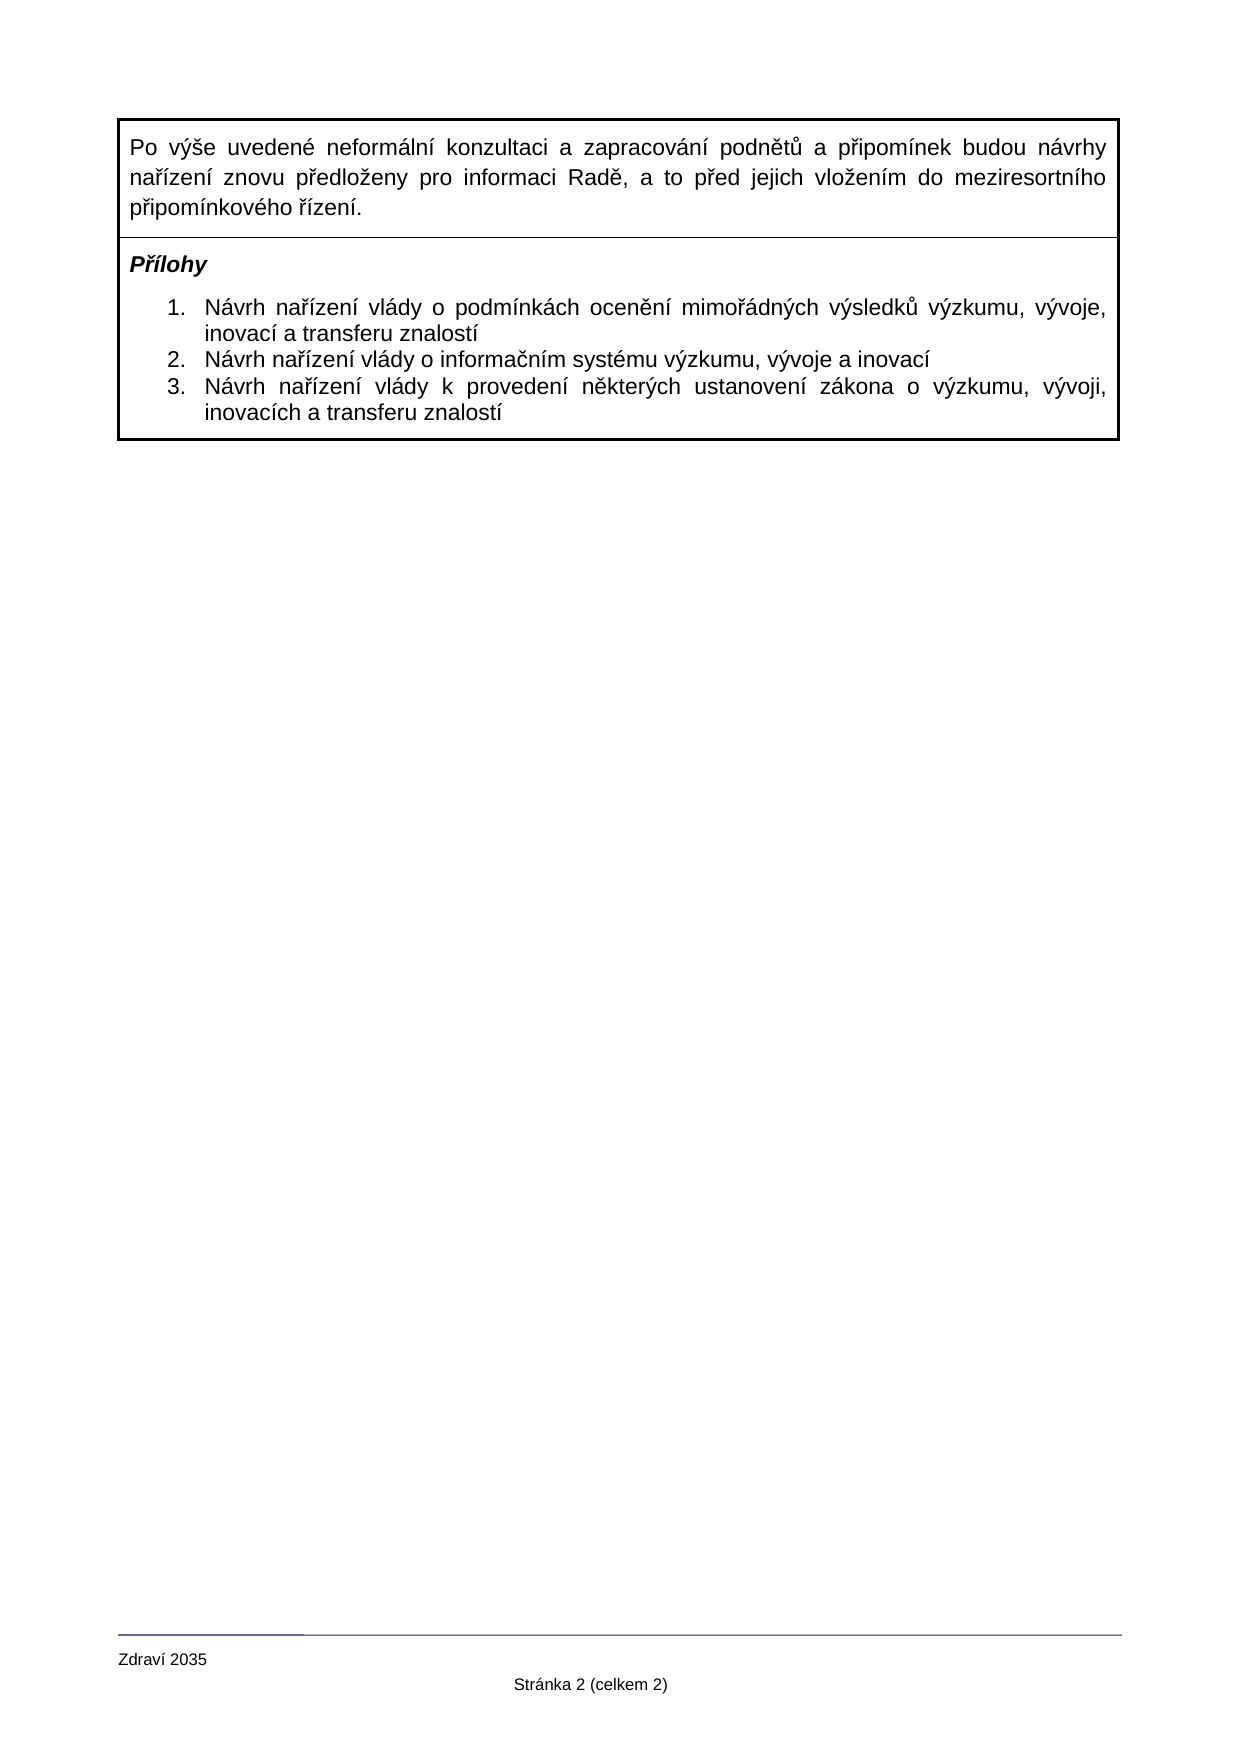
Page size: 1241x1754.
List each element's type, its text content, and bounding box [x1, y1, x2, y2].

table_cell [120, 121, 1117, 237]
table_cell Přílohy Návrh nařízení vlády o podmínkách ocenění mimořádných výsledků výzkumu, vývoje, inovací a transferu znalostí Návrh nařízení vlády o informačním systému výzkumu, vývoje a inovací Návrh nařízení vlády k provedení některých ustanovení zákona o výzkumu, vývoji, inovacích a transferu znalostí [120, 238, 1117, 438]
